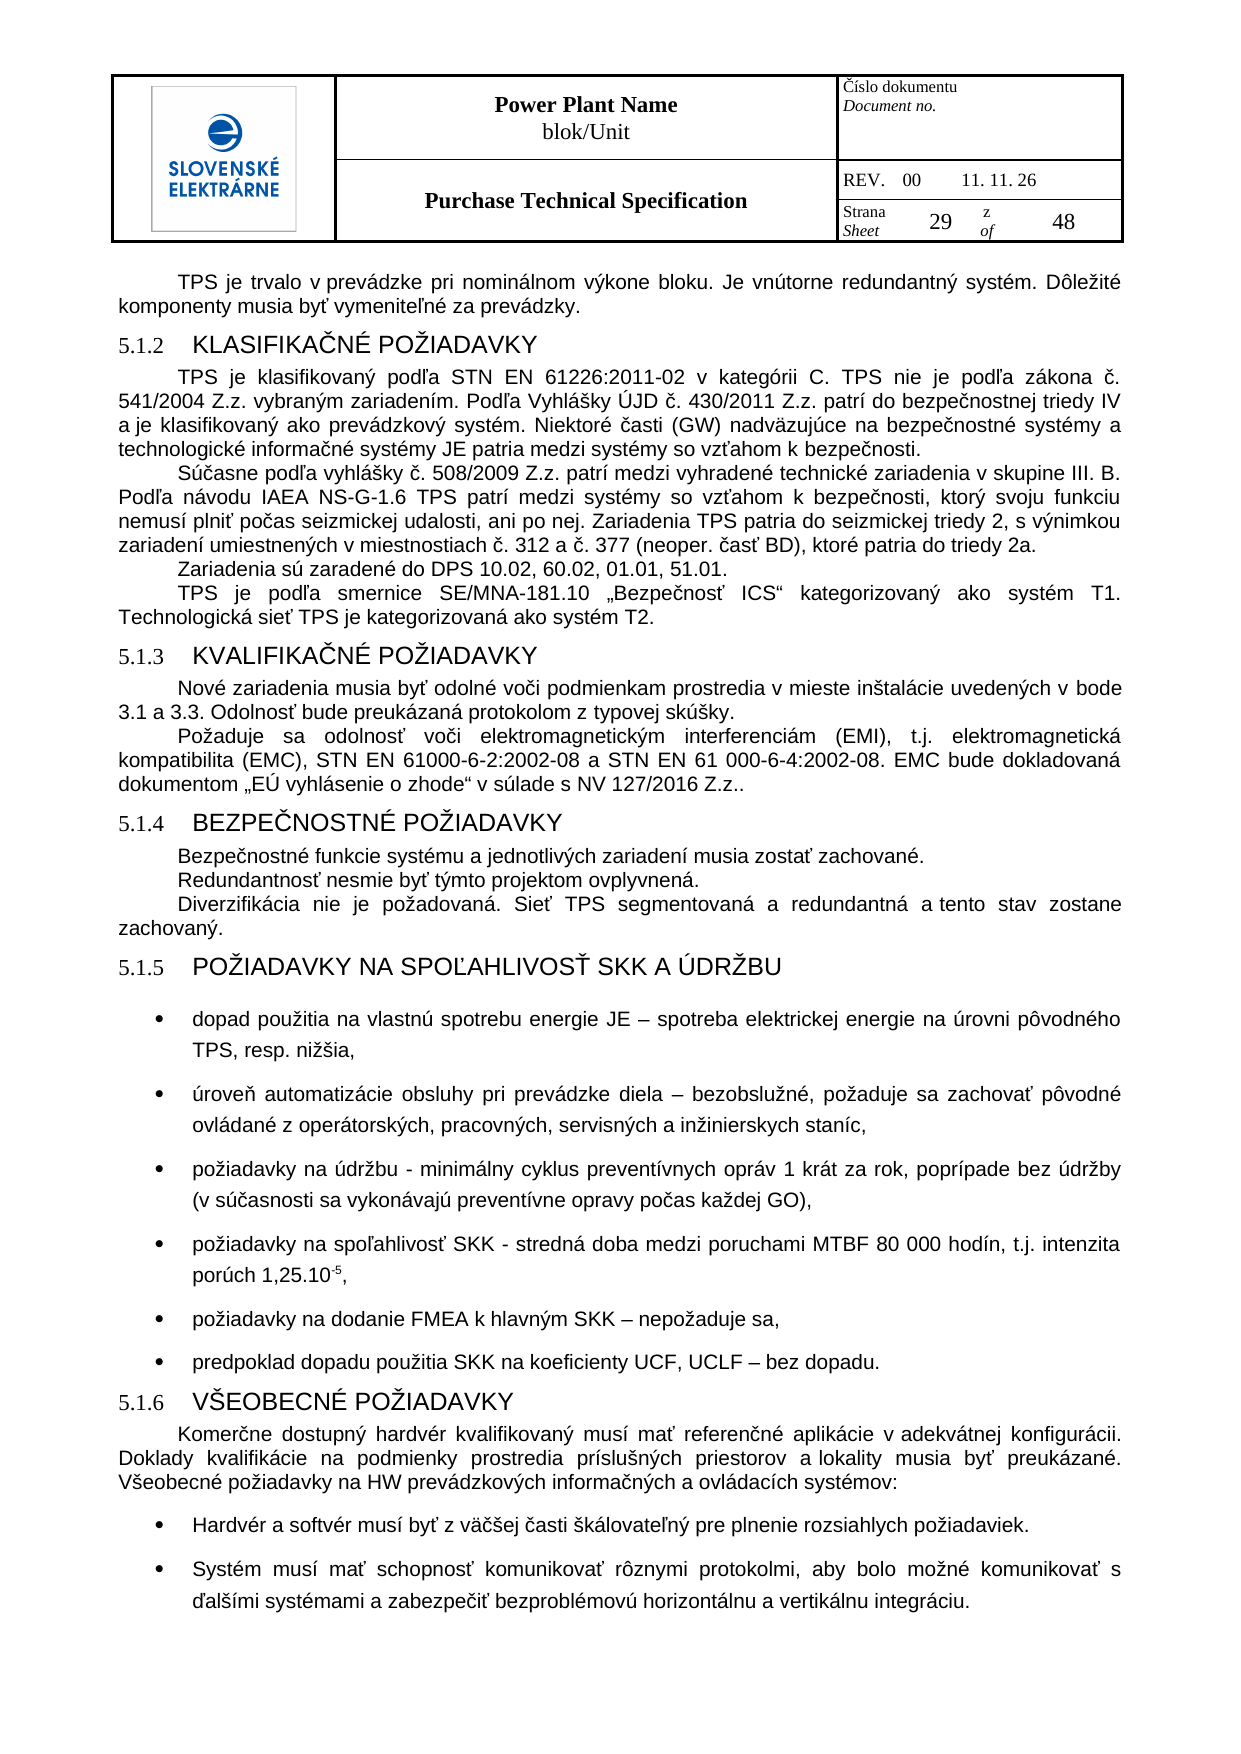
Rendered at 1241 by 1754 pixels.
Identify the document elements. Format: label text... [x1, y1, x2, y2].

list požiadavky na údržbu - minimálny cyklus preventívnych opráv 1 krát za rok, poprípade bez údržby (v súčasnosti sa vykonávajú preventívne opravy počas každej GO), [156, 1149, 1122, 1212]
list Hardvér a softvér musí byť z väčšej časti škálovateľný pre plnenie rozsiahlych požiadaviek. [156, 1506, 1122, 1537]
list dopad použitia na vlastnú spotrebu energie JE – spotreba elektrickej energie na úrovni pôvodného TPS, resp. nižšia, [156, 999, 1122, 1062]
list Systém musí mať schopnosť komunikovať rôznymi protokolmi, aby bolo možné komunikovať s ďalšími systémami a zabezpečiť bezproblémovú horizontálnu a vertikálnu integráciu. [156, 1550, 1122, 1612]
text Súčasne podľa vyhlášky č. 508/2009 Z.z. patrí medzi vyhradené technické zariadenia v skupine III. B. Podľa návodu IAEA NS-G-1.6 TPS patrí medzi systémy so vzťahom k bezpečnosti, ktorý svoju funkciu nemusí plniť počas seizmickej udalosti, ani po nej. Zariadenia TPS patria do seizmickej triedy 2, s výnimkou zariadení umiestnených v miestnostiach č. 312 a č. 377 (neoper. časť BD), ktoré patria do triedy 2a. [118, 461, 1122, 557]
text TPS je trvalo v prevádzke pri nominálnom výkone bloku. Je vnútorne redundantný systém. Dôležité komponenty musia byť vymeniteľné za prevádzky. [118, 270, 1122, 318]
text TPS je podľa smernice SE/MNA-181.10 „Bezpečnosť ICS“ kategorizovaný ako systém T1. Technologická sieť TPS je kategorizovaná ako systém T2. [118, 581, 1122, 629]
subtitle Všeobecné požiadavky [118, 1387, 1122, 1416]
list predpoklad dopadu použitia SKK na koeficienty UCF, UCLF – bez dopadu. [156, 1343, 1122, 1374]
subtitle Bezpečnostné požiadavky [118, 808, 1122, 837]
subtitle Kvalifikačné požiadavky [118, 641, 1122, 670]
text Redundantnosť nesmie byť týmto projektom ovplyvnená. [118, 867, 1122, 891]
text Nové zariadenia musia byť odolné voči podmienkam prostredia v mieste inštalácie uvedených v bode 3.1 a 3.3. Odolnosť bude preukázaná protokolom z typovej skúšky. [118, 676, 1122, 724]
text Zariadenia sú zaradené do DPS 10.02, 60.02, 01.01, 51.01. [118, 557, 1122, 581]
list požiadavky na dodanie FMEA k hlavným SKK – nepožaduje sa, [156, 1299, 1122, 1331]
picture [151, 86, 297, 232]
text Požaduje sa odolnosť voči elektromagnetickým interferenciám (EMI), t.j. elektromagnetická kompatibilita (EMC), STN EN 61000-6-2:2002-08 a STN EN 61 000-6-4:2002-08. EMC bude dokladovaná dokumentom „EÚ vyhlásenie o zhode“ v súlade s NV 127/2016 Z.z.. [118, 724, 1122, 796]
list požiadavky na spoľahlivosť SKK - stredná doba medzi poruchami MTBF 80 000 hodín, t.j. intenzita porúch 1,25.10-5, [156, 1224, 1122, 1287]
subtitle Klasifikačné požiadavky [118, 330, 1122, 359]
list úroveň automatizácie obsluhy pri prevádzke diela – bezobslužné, požaduje sa zachovať pôvodné ovládané z operátorských, pracovných, servisných a inžinierskych staníc, [156, 1074, 1122, 1137]
subtitle Požiadavky na spoľahlivosť SKK a údržbu [118, 952, 1122, 981]
text Komerčne dostupný hardvér kvalifikovaný musí mať referenčné aplikácie v adekvátnej konfigurácii. Doklady kvalifikácie na podmienky prostredia príslušných priestorov a lokality musia byť preukázané. Všeobecné požiadavky na HW prevádzkových informačných a ovládacích systémov: [118, 1422, 1122, 1494]
text TPS je klasifikovaný podľa STN EN 61226:2011-02 v kategórii C. TPS nie je podľa zákona č. 541/2004 Z.z. vybraným zariadením. Podľa Vyhlášky ÚJD č. 430/2011 Z.z. patrí do bezpečnostnej triedy IV a je klasifikovaný ako prevádzkový systém. Niektoré časti (GW) nadväzujúce na bezpečnostné systémy a technologické informačné systémy JE patria medzi systémy so vzťahom k bezpečnosti. [118, 365, 1122, 461]
text Bezpečnostné funkcie systému a jednotlivých zariadení musia zostať zachované. [118, 843, 1122, 867]
text Diverzifikácia nie je požadovaná. Sieť TPS segmentovaná a redundantná a tento stav zostane zachovaný. [118, 891, 1122, 939]
